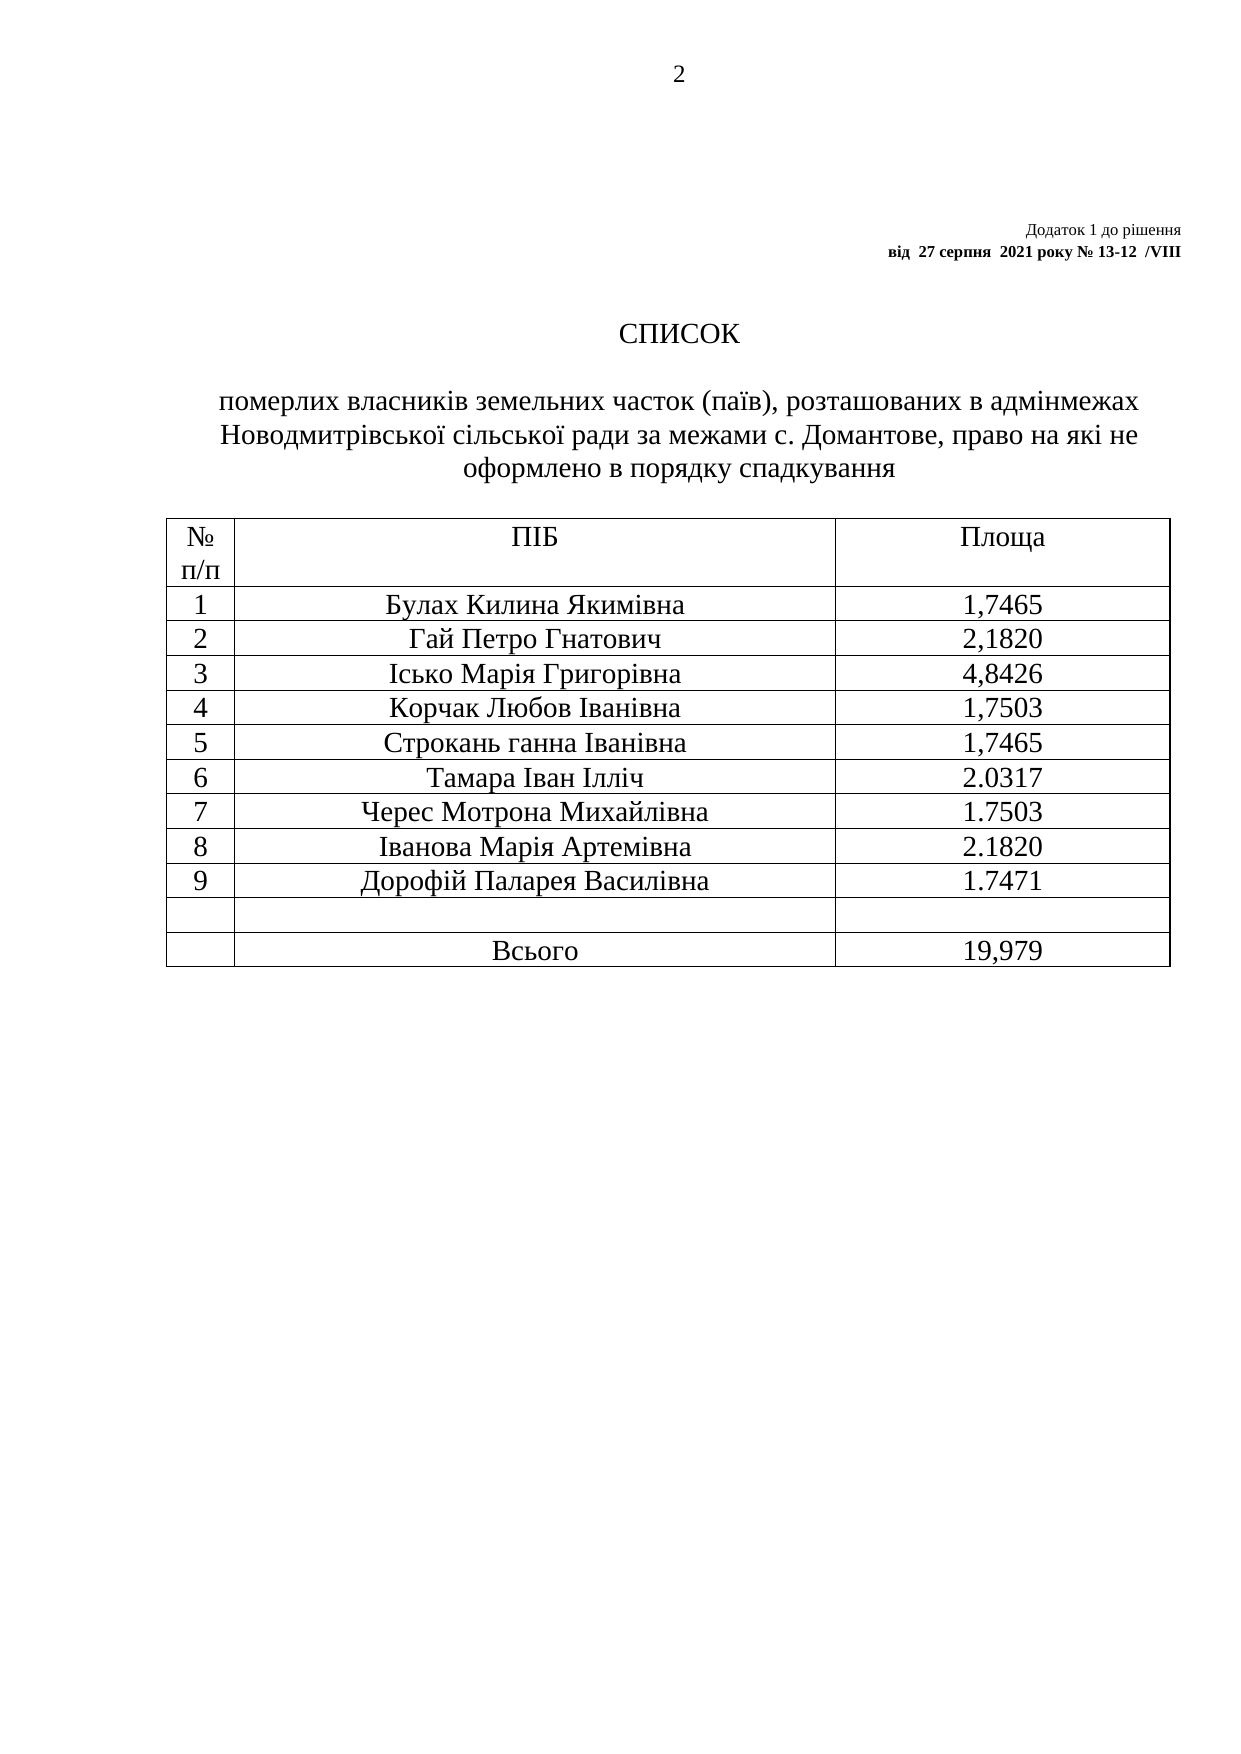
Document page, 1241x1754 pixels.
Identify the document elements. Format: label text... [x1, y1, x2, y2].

table_cell 1,7465 [836, 587, 1169, 620]
table_cell Всього [235, 933, 835, 966]
table_cell 6 [167, 760, 234, 793]
table_cell Булах Килина Якимівна [235, 587, 835, 620]
table_cell 2.1820 [836, 829, 1169, 862]
table_cell [235, 898, 835, 932]
table_cell 4 [167, 691, 234, 724]
text Додаток 1 до рішення [177, 217, 1181, 239]
table_cell 2.0317 [836, 760, 1169, 793]
table_cell 7 [167, 794, 234, 828]
text померлих власників земельних часток (паїв), розташованих в адмінмежах Новодмитрівської сільської ради за межами с. Домантове, право на які не оформлено в порядку спадкування [177, 383, 1181, 484]
table_header Площа [836, 519, 1169, 586]
table_header № п/п [167, 519, 234, 586]
table_cell [836, 898, 1169, 932]
table_cell 1.7471 [836, 864, 1169, 897]
table_cell Корчак Любов Іванівна [235, 691, 835, 724]
table_cell 1,7465 [836, 725, 1169, 759]
table_cell 2,1820 [836, 621, 1169, 655]
table_cell Іванова Марія Артемівна [235, 829, 835, 862]
table_cell 1,7503 [836, 691, 1169, 724]
text від 27 cерпня 2021 року № 13-12 /VІІІ [177, 239, 1181, 261]
table_cell Тамара Іван Ілліч [235, 760, 835, 793]
table_cell 2 [167, 621, 234, 655]
table_cell 8 [167, 829, 234, 862]
table_cell [167, 933, 234, 966]
table_cell Дорофій Паларея Василівна [235, 864, 835, 897]
table_cell Гай Петро Гнатович [235, 621, 835, 655]
table_cell 1.7503 [836, 794, 1169, 828]
table_cell 5 [167, 725, 234, 759]
table_cell 1 [167, 587, 234, 620]
table_cell 4,8426 [836, 656, 1169, 689]
table_cell [167, 898, 234, 932]
table_cell Черес Мотрона Михайлівна [235, 794, 835, 828]
table_header ПІБ [235, 519, 835, 586]
table_cell 9 [167, 864, 234, 897]
table_cell Строкань ганна Іванівна [235, 725, 835, 759]
table_cell Ісько Марія Григорівна [235, 656, 835, 689]
table_cell 19,979 [836, 933, 1169, 966]
text СПИСОК [177, 316, 1181, 350]
table_cell 3 [167, 656, 234, 689]
